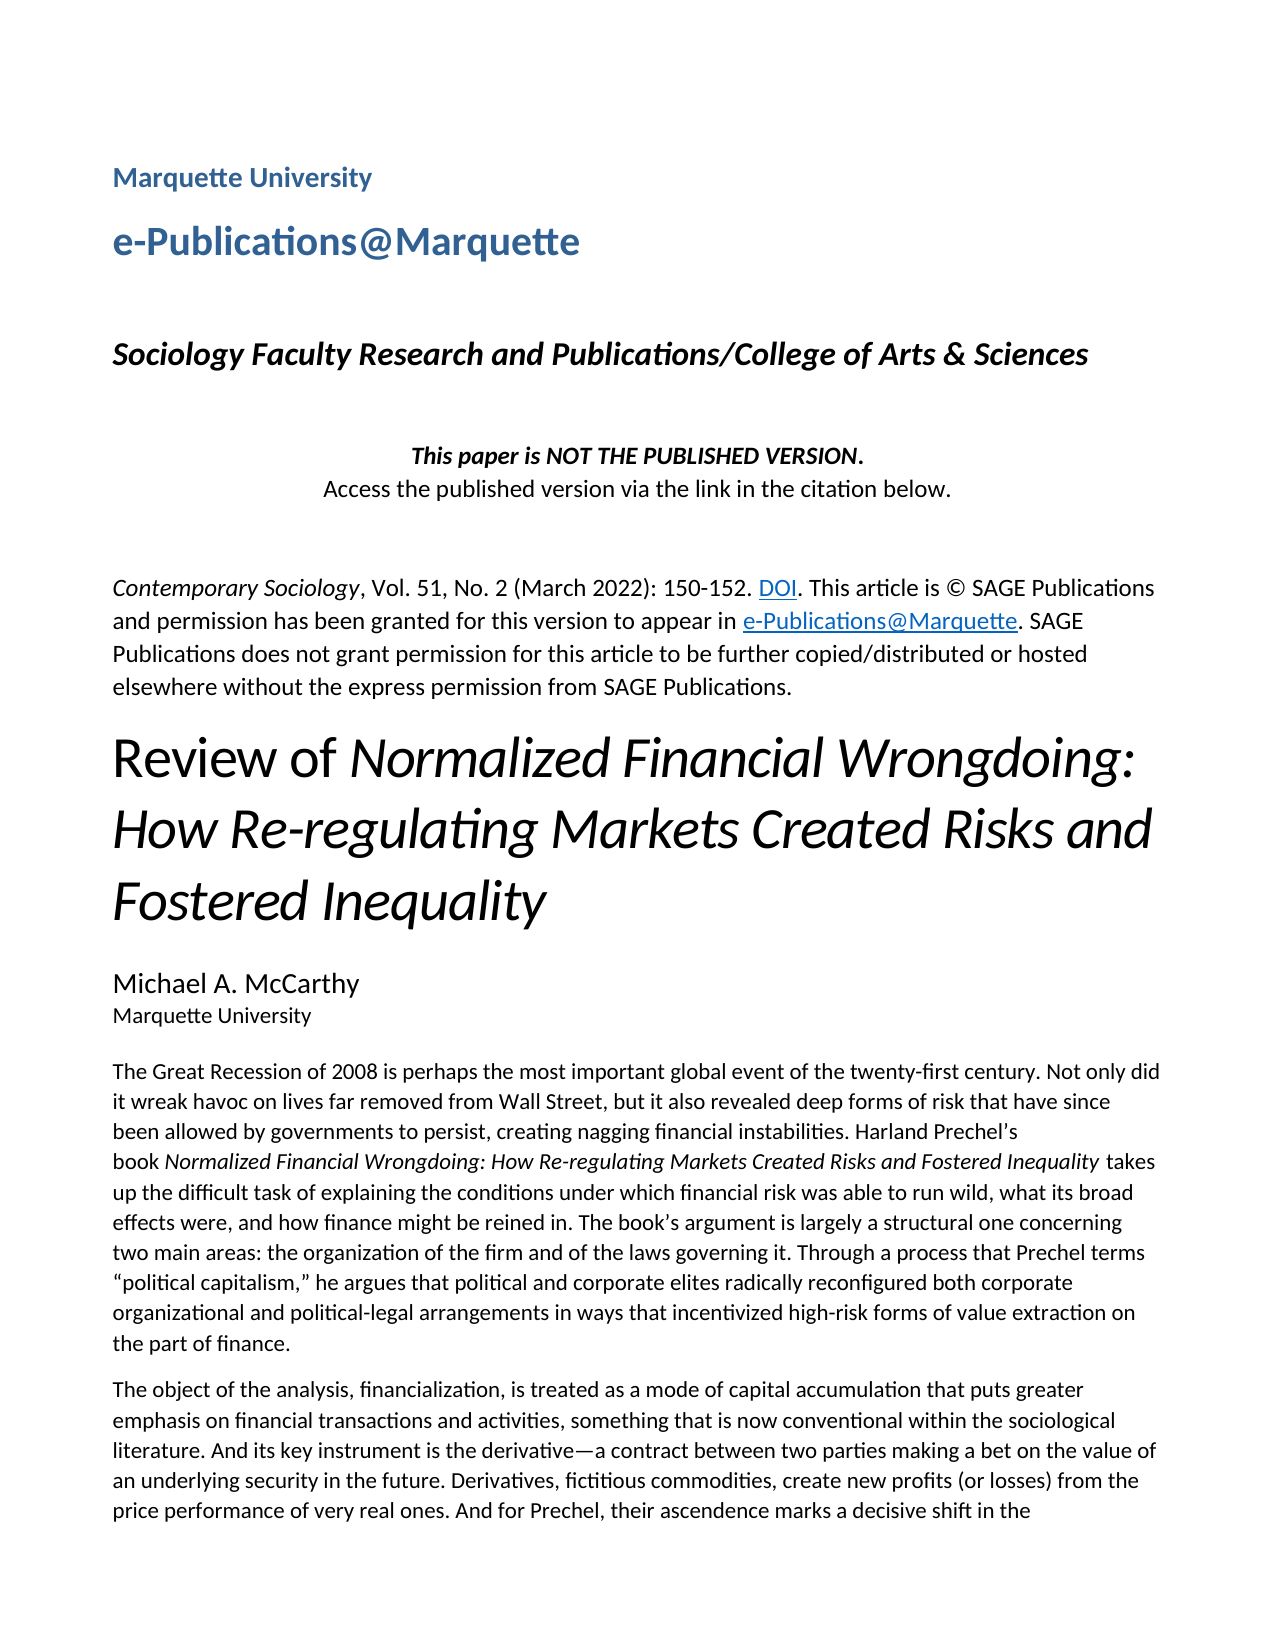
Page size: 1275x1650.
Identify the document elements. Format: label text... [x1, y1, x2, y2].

text The Great Recession of 2008 is perhaps the most important global event of the twenty-first century. Not only did it wreak havoc on lives far removed from Wall Street, but it also revealed deep forms of risk that have since been allowed by governments to persist, creating nagging financial instabilities. Harland Prechel’s book Normalized Financial Wrongdoing: How Re-regulating Markets Created Risks and Fostered Inequality takes up the difficult task of explaining the conditions under which financial risk was able to run wild, what its broad effects were, and how finance might be reined in. The book’s argument is largely a structural one concerning two main areas: the organization of the firm and of the laws governing it. Through a process that Prechel terms “political capitalism,” he argues that political and corporate elites radically reconfigured both corporate organizational and political-legal arrangements in ways that incentivized high-risk forms of value extraction on the part of finance. [112, 1057, 1162, 1357]
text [112, 1376, 1162, 1524]
text Contemporary Sociology, Vol. 51, No. 2 (March 2022): 150-152. DOI. This article is © SAGE Publications and permission has been granted for this version to appear in e-Publications@Marquette. SAGE Publications does not grant permission for this article to be further copied/distributed or hosted elsewhere without the express permission from SAGE Publications. [112, 572, 1162, 702]
text Access the published version via the link in the citation below. [112, 473, 1162, 504]
text Marquette University [112, 159, 1162, 195]
text Marquette University [112, 1001, 1162, 1029]
text Sociology Faculty Research and Publications/College of Arts & Sciences [112, 333, 1162, 374]
text e-Publications@Marquette [112, 214, 1162, 265]
text This paper is NOT THE PUBLISHED VERSION. [112, 440, 1162, 471]
title Review of Normalized Financial Wrongdoing: How Re-regulating Markets Created Risks and Fostered Inequality [112, 721, 1162, 934]
text Michael A. McCarthy [112, 965, 1162, 1001]
